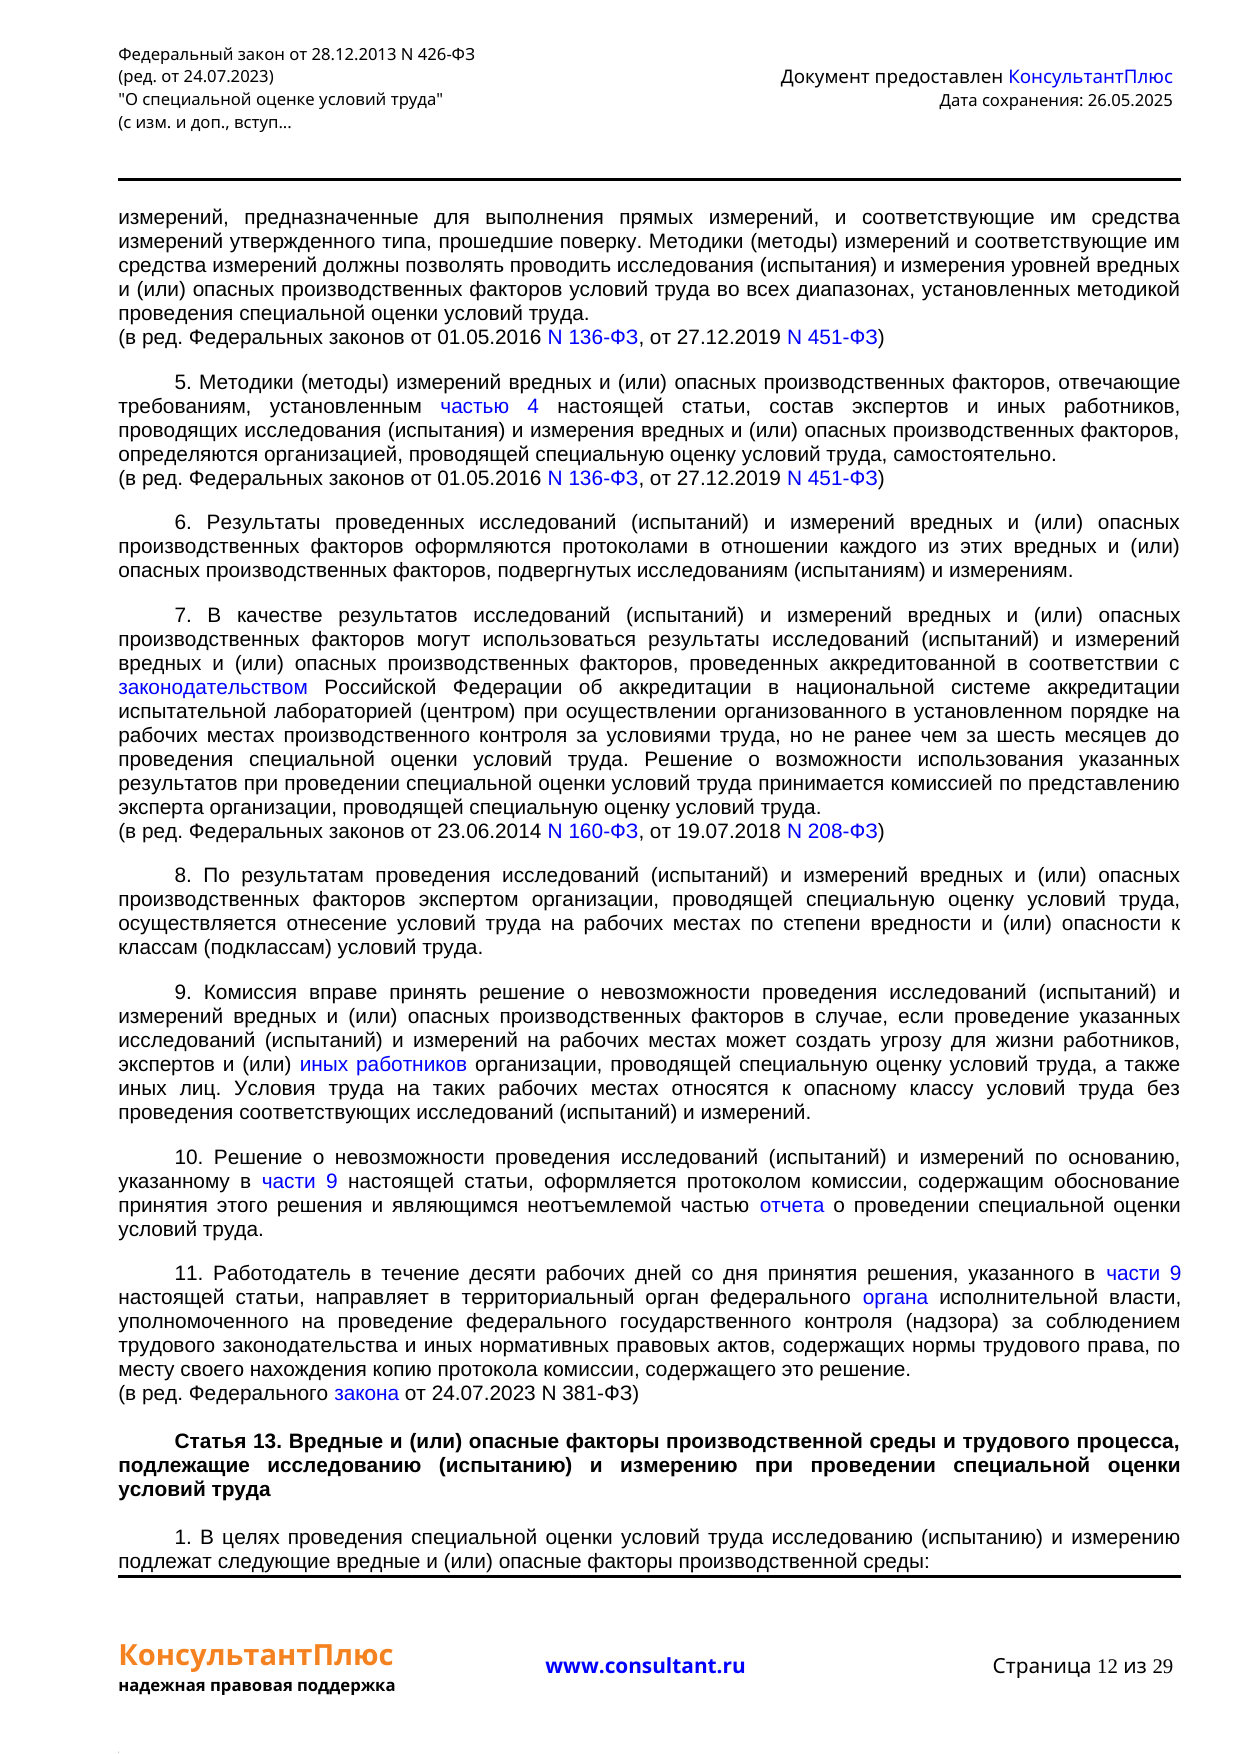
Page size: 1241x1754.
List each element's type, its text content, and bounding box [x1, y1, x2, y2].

text (в ред. Федеральных законов от 01.05.2016 N 136-ФЗ, от 27.12.2019 N 451-ФЗ) [118, 325, 1181, 349]
text 10. Решение о невозможности проведения исследований (испытаний) и измерений по основанию, указанному в части 9 настоящей статьи, оформляется протоколом комиссии, содержащим обоснование принятия этого решения и являющимся неотъемлемой частью отчета о проведении специальной оценки условий труда. [118, 1144, 1181, 1240]
text (в ред. Федерального закона от 24.07.2023 N 381-ФЗ) [118, 1381, 1181, 1405]
text 5. Методики (методы) измерений вредных и (или) опасных производственных факторов, отвечающие требованиям, установленным частью 4 настоящей статьи, состав экспертов и иных работников, проводящих исследования (испытания) и измерения вредных и (или) опасных производственных факторов, определяются организацией, проводящей специальную оценку условий труда, самостоятельно. [118, 369, 1181, 465]
text 11. Работодатель в течение десяти рабочих дней со дня принятия решения, указанного в части 9 настоящей статьи, направляет в территориальный орган федерального органа исполнительной власти, уполномоченного на проведение федерального государственного контроля (надзора) за соблюдением трудового законодательства и иных нормативных правовых актов, содержащих нормы трудового права, по месту своего нахождения копию протокола комиссии, содержащего это решение. [118, 1261, 1181, 1381]
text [118, 205, 1181, 325]
text 1. В целях проведения специальной оценки условий труда исследованию (испытанию) и измерению подлежат следующие вредные и (или) опасные факторы производственной среды: [118, 1525, 1181, 1573]
text 8. По результатам проведения исследований (испытаний) и измерений вредных и (или) опасных производственных факторов экспертом организации, проводящей специальную оценку условий труда, осуществляется отнесение условий труда на рабочих местах по степени вредности и (или) опасности к классам (подклассам) условий труда. [118, 863, 1181, 959]
text (в ред. Федеральных законов от 01.05.2016 N 136-ФЗ, от 27.12.2019 N 451-ФЗ) [118, 465, 1181, 489]
text 6. Результаты проведенных исследований (испытаний) и измерений вредных и (или) опасных производственных факторов оформляются протоколами в отношении каждого из этих вредных и (или) опасных производственных факторов, подвергнутых исследованиям (испытаниям) и измерениям. [118, 510, 1181, 582]
text (в ред. Федеральных законов от 23.06.2014 N 160-ФЗ, от 19.07.2018 N 208-ФЗ) [118, 818, 1181, 842]
title Статья 13. Вредные и (или) опасные факторы производственной среды и трудового процесса, подлежащие исследованию (испытанию) и измерению при проведении специальной оценки условий труда [118, 1429, 1181, 1501]
text 9. Комиссия вправе принять решение о невозможности проведения исследований (испытаний) и измерений вредных и (или) опасных производственных факторов в случае, если проведение указанных исследований (испытаний) и измерений на рабочих местах может создать угрозу для жизни работников, экспертов и (или) иных работников организации, проводящей специальную оценку условий труда, а также иных лиц. Условия труда на таких рабочих местах относятся к опасному классу условий труда без проведения соответствующих исследований (испытаний) и измерений. [118, 980, 1181, 1124]
text 7. В качестве результатов исследований (испытаний) и измерений вредных и (или) опасных производственных факторов могут использоваться результаты исследований (испытаний) и измерений вредных и (или) опасных производственных факторов, проведенных аккредитованной в соответствии с законодательством Российской Федерации об аккредитации в национальной системе аккредитации испытательной лабораторией (центром) при осуществлении организованного в установленном порядке на рабочих местах производственного контроля за условиями труда, но не ранее чем за шесть месяцев до проведения специальной оценки условий труда. Решение о возможности использования указанных результатов при проведении специальной оценки условий труда принимается комиссией по представлению эксперта организации, проводящей специальную оценку условий труда. [118, 603, 1181, 818]
